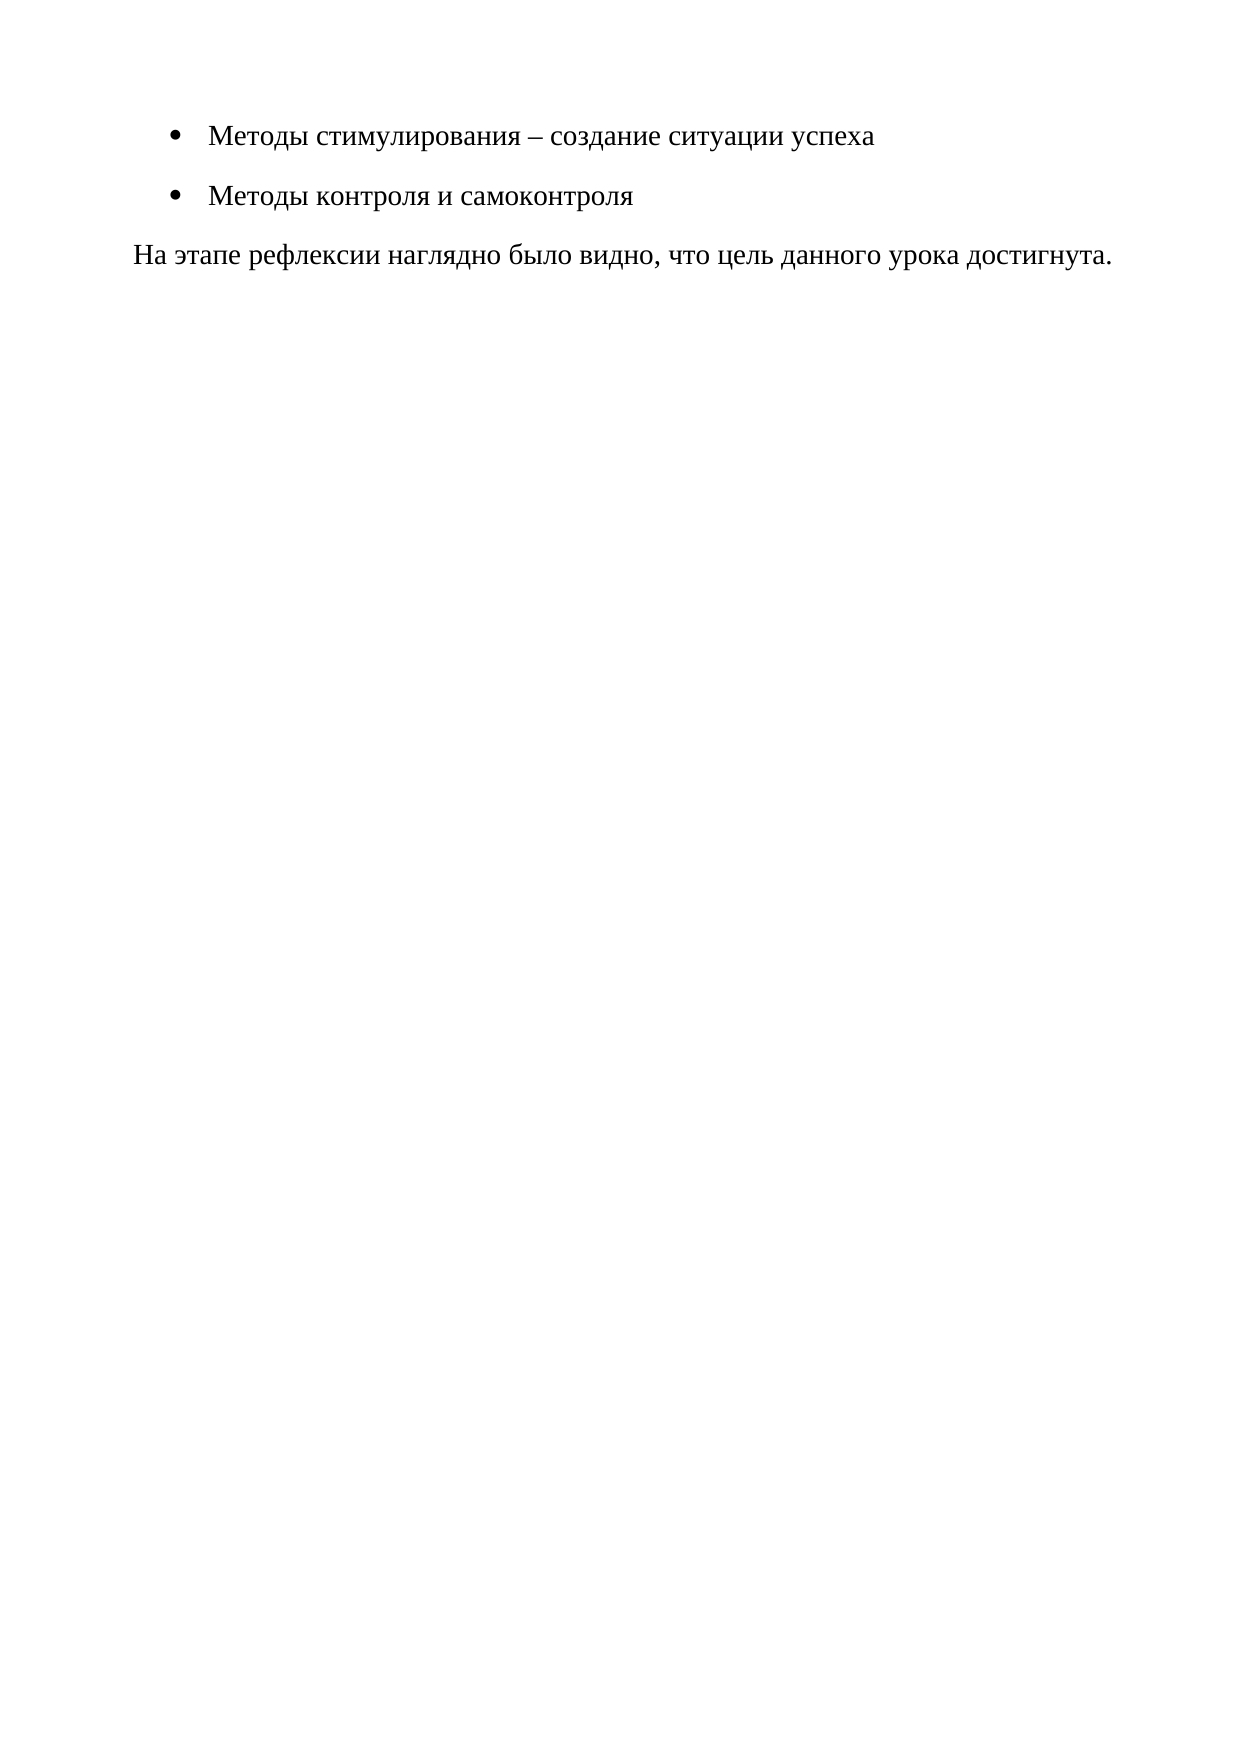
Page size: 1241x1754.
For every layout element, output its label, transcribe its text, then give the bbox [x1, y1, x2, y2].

list Методы контроля и самоконтроля [170, 178, 1122, 211]
list Методы стимулирования – создание ситуации успеха [170, 118, 1122, 152]
text На этапе рефлексии наглядно было видно, что цель данного урока достигнута. [133, 237, 1122, 271]
